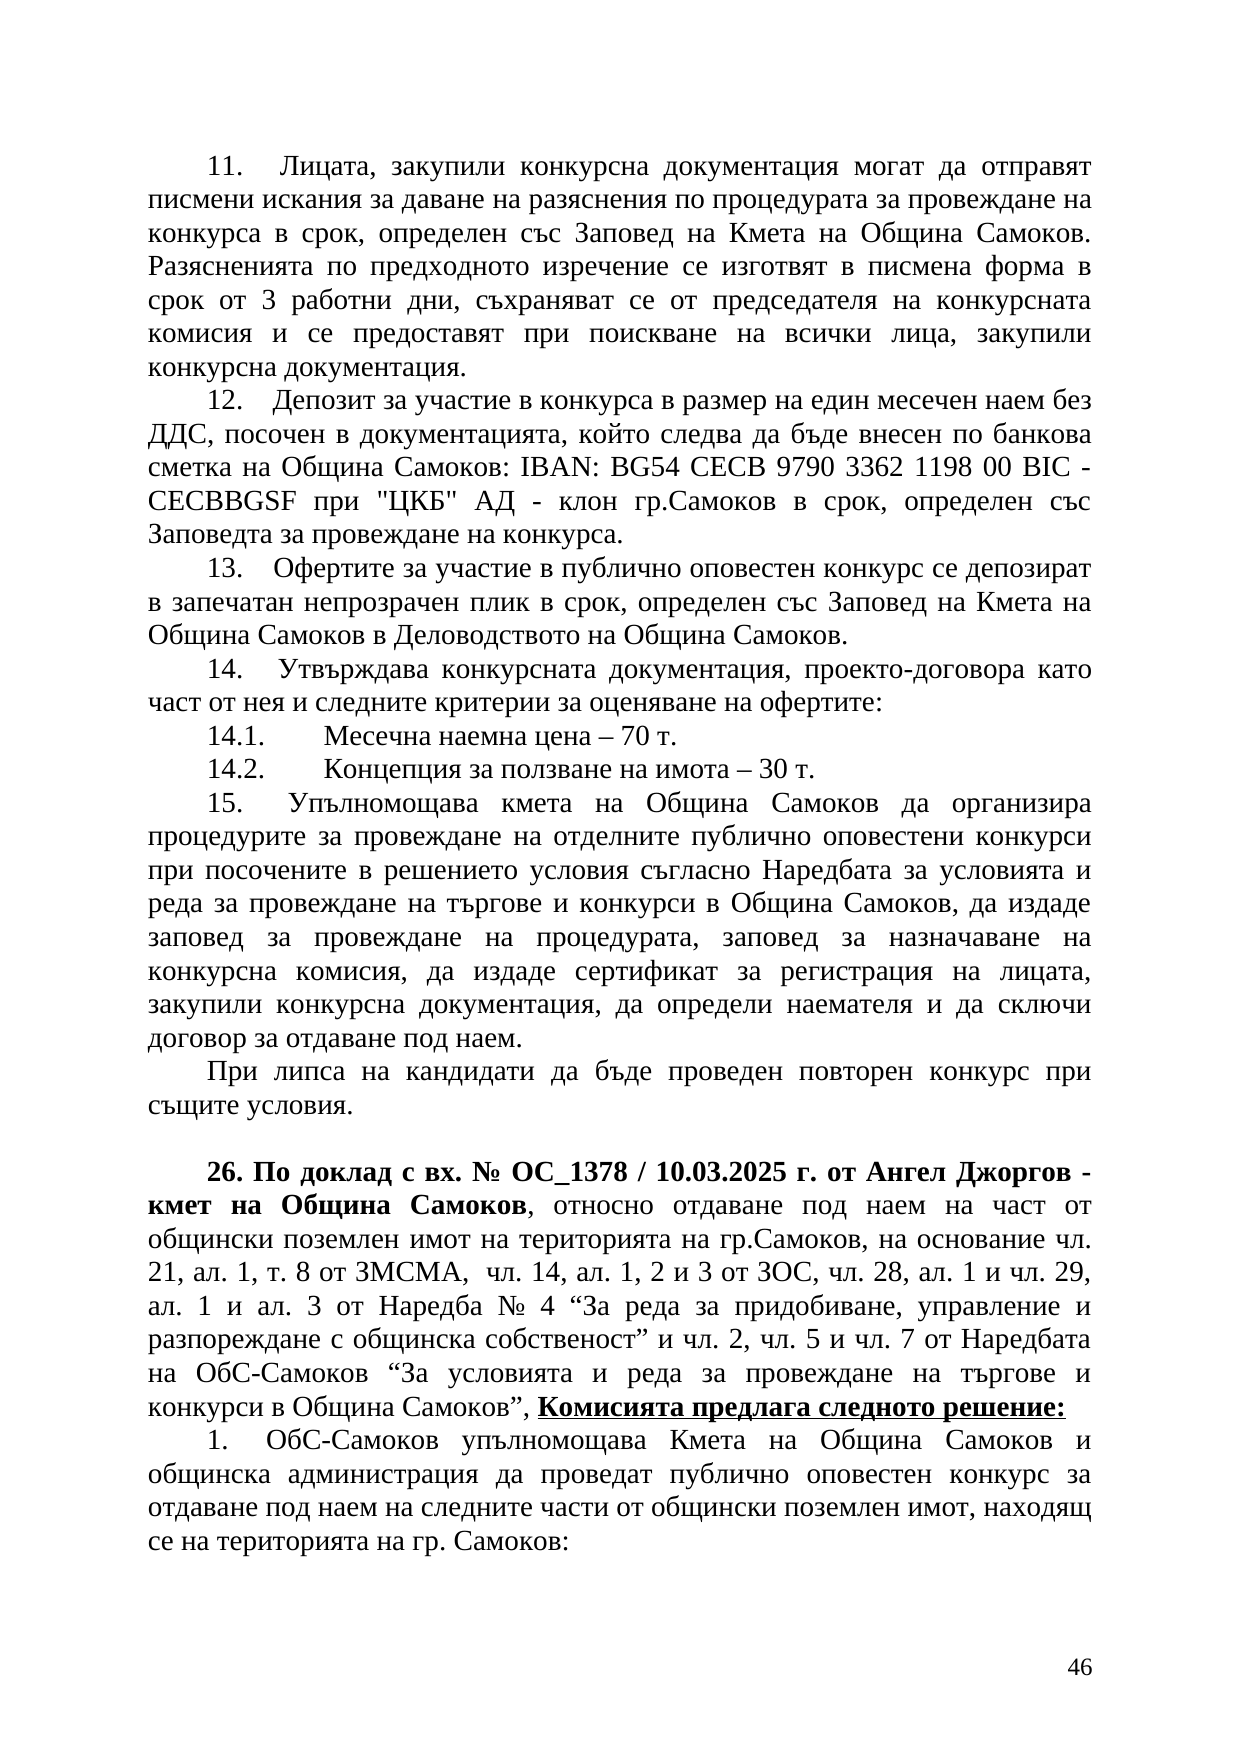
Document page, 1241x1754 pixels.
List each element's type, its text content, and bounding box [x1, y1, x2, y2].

text 14. Утвърждава конкурсната документация, проекто-договора като част от нея и следните критерии за оценяване на офертите: [148, 651, 1093, 718]
text 26. По доклад с вх. № ОС_1378 / 10.03.2025 г. от Ангел Джоргов - кмет на Община Самоков, относно отдаване под наем на част от общински поземлен имот на територията на гр.Самоков, на основание чл. 21, ал. 1, т. 8 от ЗМСМА, чл. 14, ал. 1, 2 и 3 от ЗОС, чл. 28, ал. 1 и чл. 29, ал. 1 и ал. 3 от Наредба № 4 “За реда за придобиване, управление и разпореждане с общинска собственост” и чл. 2, чл. 5 и чл. 7 от Наредбата на ОбС-Самоков “За условията и реда за провеждане на търгове и конкурси в Община Самоков”, Комисията предлага следното решение: [148, 1154, 1093, 1422]
text 13. Офертите за участие в публично оповестен конкурс се депозират в запечатан непрозрачен плик в срок, определен със Заповед на Кмета на Община Самоков в Деловодството на Община Самоков. [148, 550, 1093, 651]
text При липса на кандидати да бъде проведен повторен конкурс при същите условия. [148, 1053, 1093, 1120]
text 14.1. Месечна наемна цена – 70 т. [148, 718, 1093, 751]
text 14.2. Концепция за ползване на имота – 30 т. [148, 751, 1093, 785]
text 12. Депозит за участие в конкурса в размер на един месечен наем без ДДС, посочен в документацията, който следва да бъде внесен по банкова сметка на Община Самоков: IBAN: BG54 СЕСВ 9790 3362 1198 00 BIC -CECBBGSF при "ЦКБ" АД - клон гр.Самоков в срок, определен със Заповедта за провеждане на конкурса. [148, 382, 1093, 550]
text 1. ОбС-Самоков упълномощава Кмета на Община Самоков и общинска администрация да проведат публично оповестен конкурс за отдаване под наем на следните части от общински поземлен имот, находящ се на територията на гр. Самоков: [148, 1422, 1093, 1556]
text 11. Лицата, закупили конкурсна документация могат да отправят писмени искания за даване на разяснения по процедурата за провеждане на конкурса в срок, определен със Заповед на Кмета на Община Самоков. Разясненията по предходното изречение се изготвят в писмена форма в срок от 3 работни дни, съхраняват се от председателя на конкурсната комисия и се предоставят при поискване на всички лица, закупили конкурсна документация. [148, 148, 1093, 382]
text 15. Упълномощава кмета на Община Самоков да организира процедурите за провеждане на отделните публично оповестени конкурси при посочените в решението условия съгласно Наредбата за условията и реда за провеждане на търгове и конкурси в Община Самоков, да издаде заповед за провеждане на процедурата, заповед за назначаване на конкурсна комисия, да издаде сертификат за регистрация на лицата, закупили конкурсна документация, да определи наемателя и да сключи договор за отдаване под наем. [148, 785, 1093, 1053]
